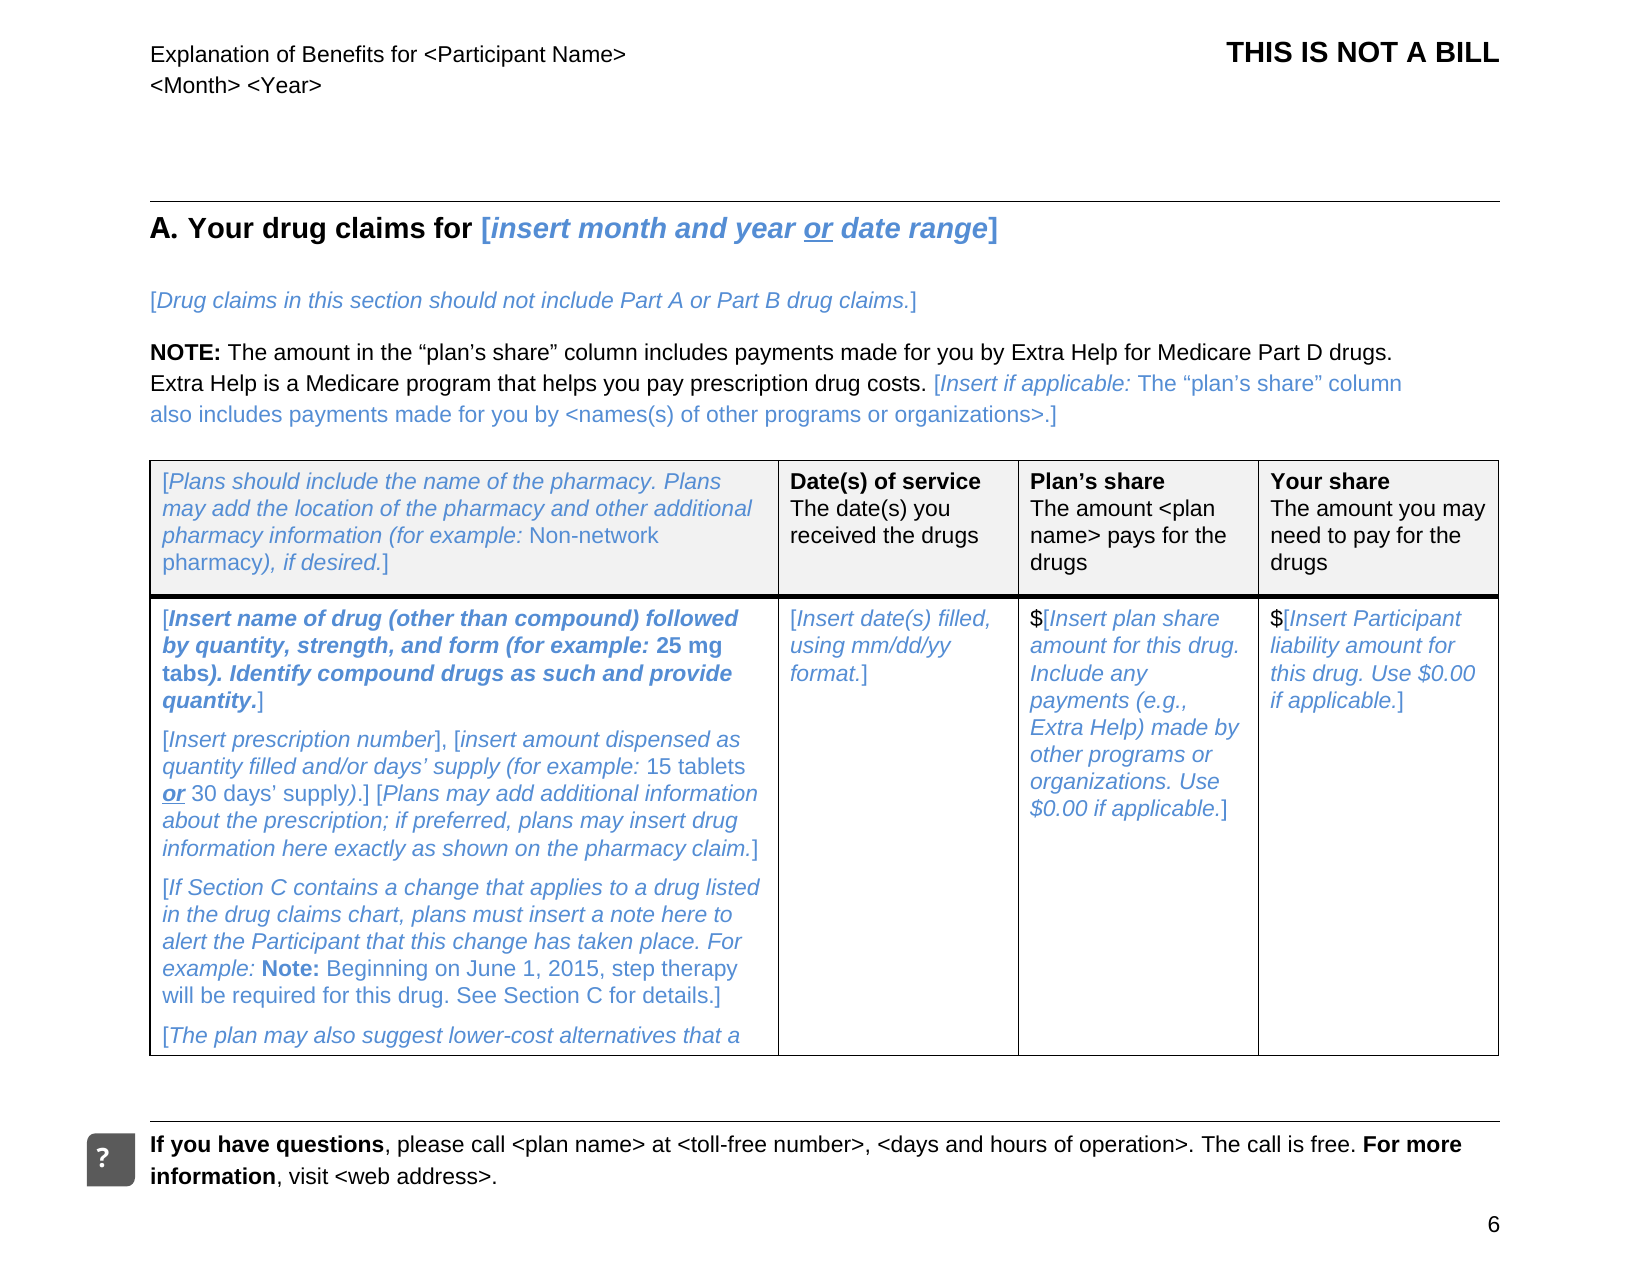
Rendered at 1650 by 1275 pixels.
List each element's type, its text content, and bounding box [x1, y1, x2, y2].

table_cell [Insert date(s) filled, using mm/dd/yy format.] [779, 599, 1018, 1055]
table_cell $[Insert plan share amount for this drug. Include any payments (e.g., Extra Help) made by other programs or organizations. Use $0.00 if applicable.] [1019, 599, 1258, 1055]
text [Drug claims in this section should not include Part A or Part B drug claims.] [150, 283, 1425, 314]
subtitle Your drug claims for [insert month and year or date range] [150, 202, 1500, 246]
table_header Plan’s share The amount <plan name> pays for the drugs [1019, 461, 1258, 594]
table_cell $[Insert Participant liability amount for this drug. Use $0.00 if applicable.] [1259, 599, 1498, 1055]
table_header Your share The amount you may need to pay for the drugs [1259, 461, 1498, 594]
table_header [Plans should include the name of the pharmacy. Plans may add the location of the pharmacy and other additional pharmacy information (for example: Non-network pharmacy), if desired.] [151, 461, 778, 594]
text NOTE: The amount in the “plan’s share” column includes payments made for you by Extra Help for Medicare Part D drugs. Extra Help is a Medicare program that helps you pay prescription drug costs. [Insert if applicable: The “plan’s share” column also includes payments made for you by <names(s) of other programs or organizations>.] [150, 335, 1425, 429]
table_header Date(s) of service The date(s) you received the drugs [779, 461, 1018, 594]
